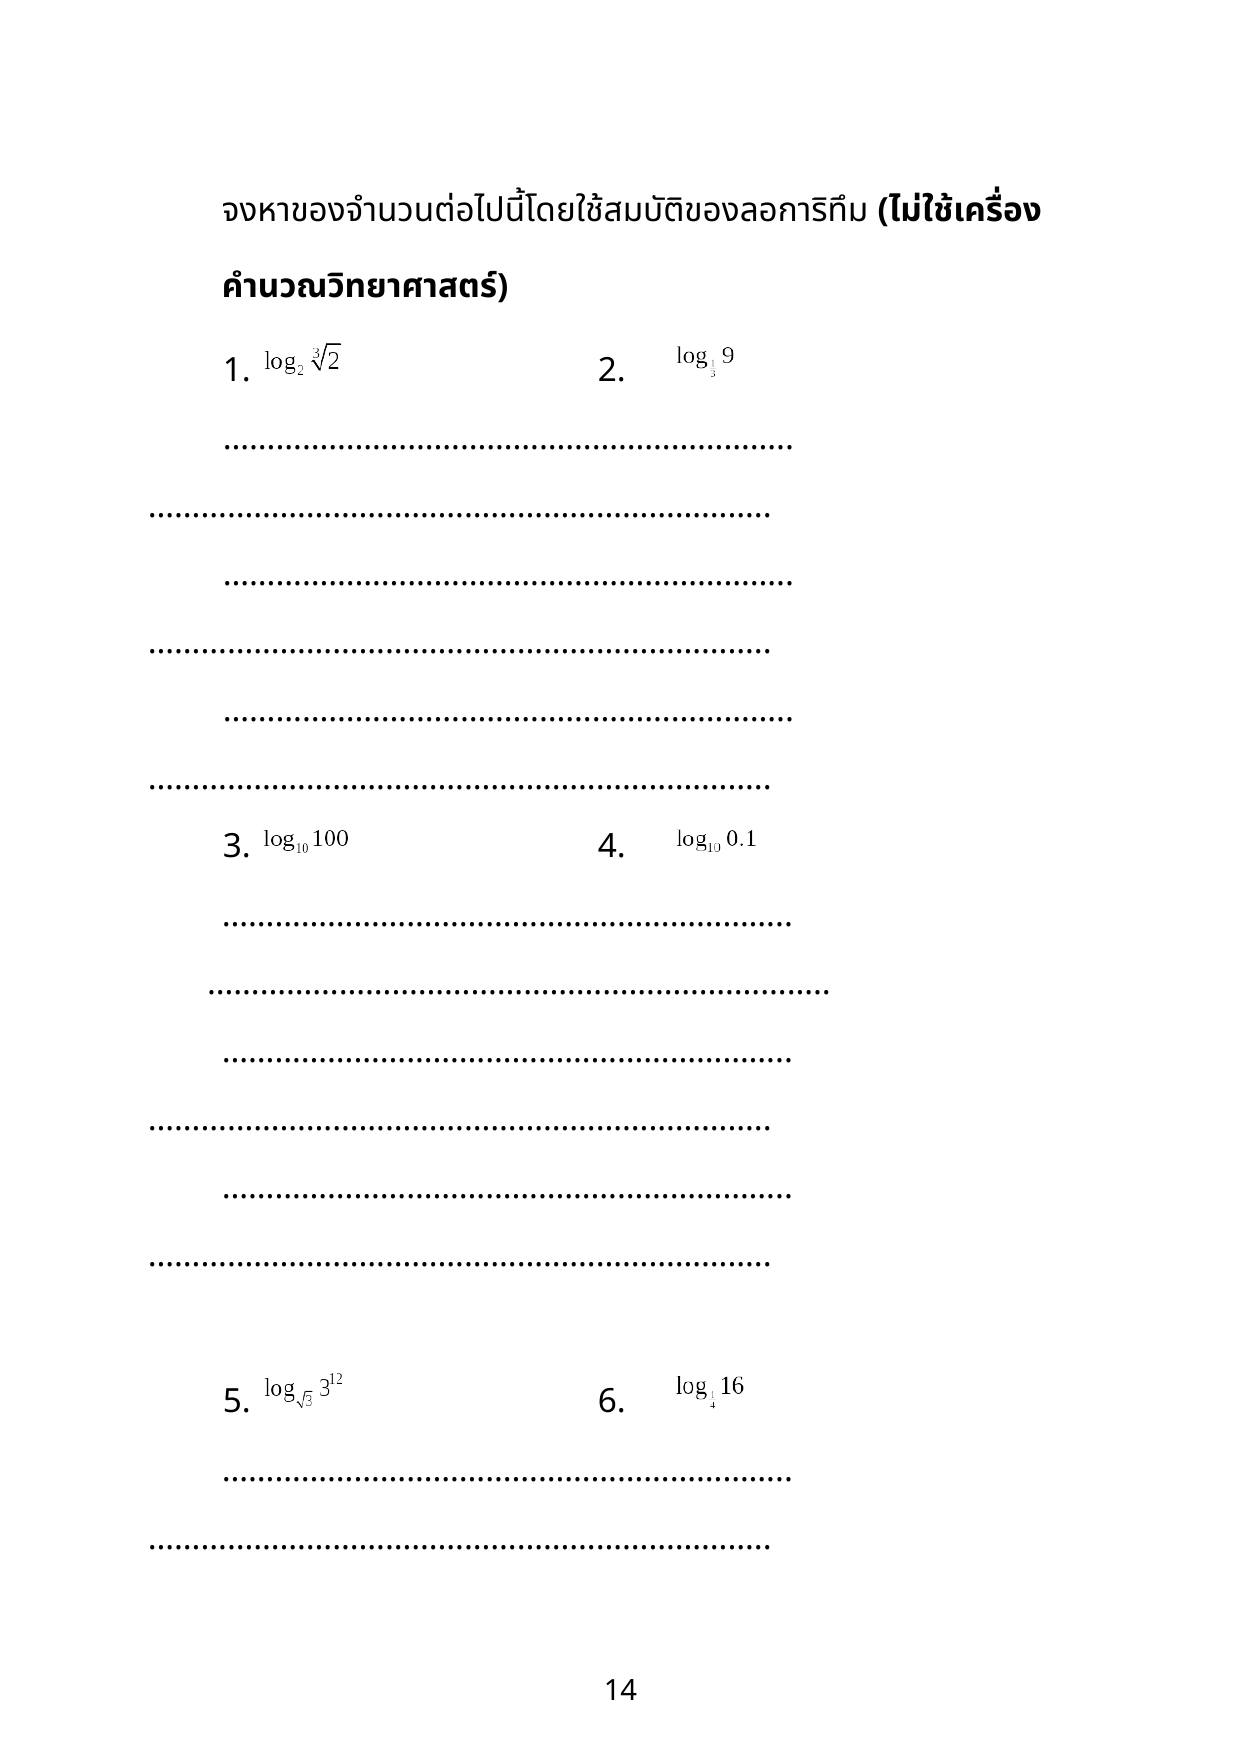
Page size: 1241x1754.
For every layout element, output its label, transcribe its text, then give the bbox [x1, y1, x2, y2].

list 2. [223, 338, 1092, 391]
list 6. [223, 1367, 1092, 1423]
text จงหาของจำนวนต่อไปนี้โดยใช้สมบัติของลอการิทึม (ไม่ใช้เครื่องคำนวณวิทยาศาสตร์) [222, 186, 1092, 313]
text ……………………………………………………….. …………………………………………………………….. ……………………………………………………….. …………………………………………………………….. [148, 413, 1092, 663]
text ……………………………………………………….. …………………………………………………………….. [148, 1027, 1092, 1140]
text ……………………………………………………….. …………………………………………………………….. [148, 686, 1092, 799]
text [148, 1163, 1092, 1276]
list 4. [223, 822, 1092, 868]
text ……………………………………………………….. …………………………………………………………….. [207, 890, 1092, 1004]
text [148, 1445, 1092, 1559]
